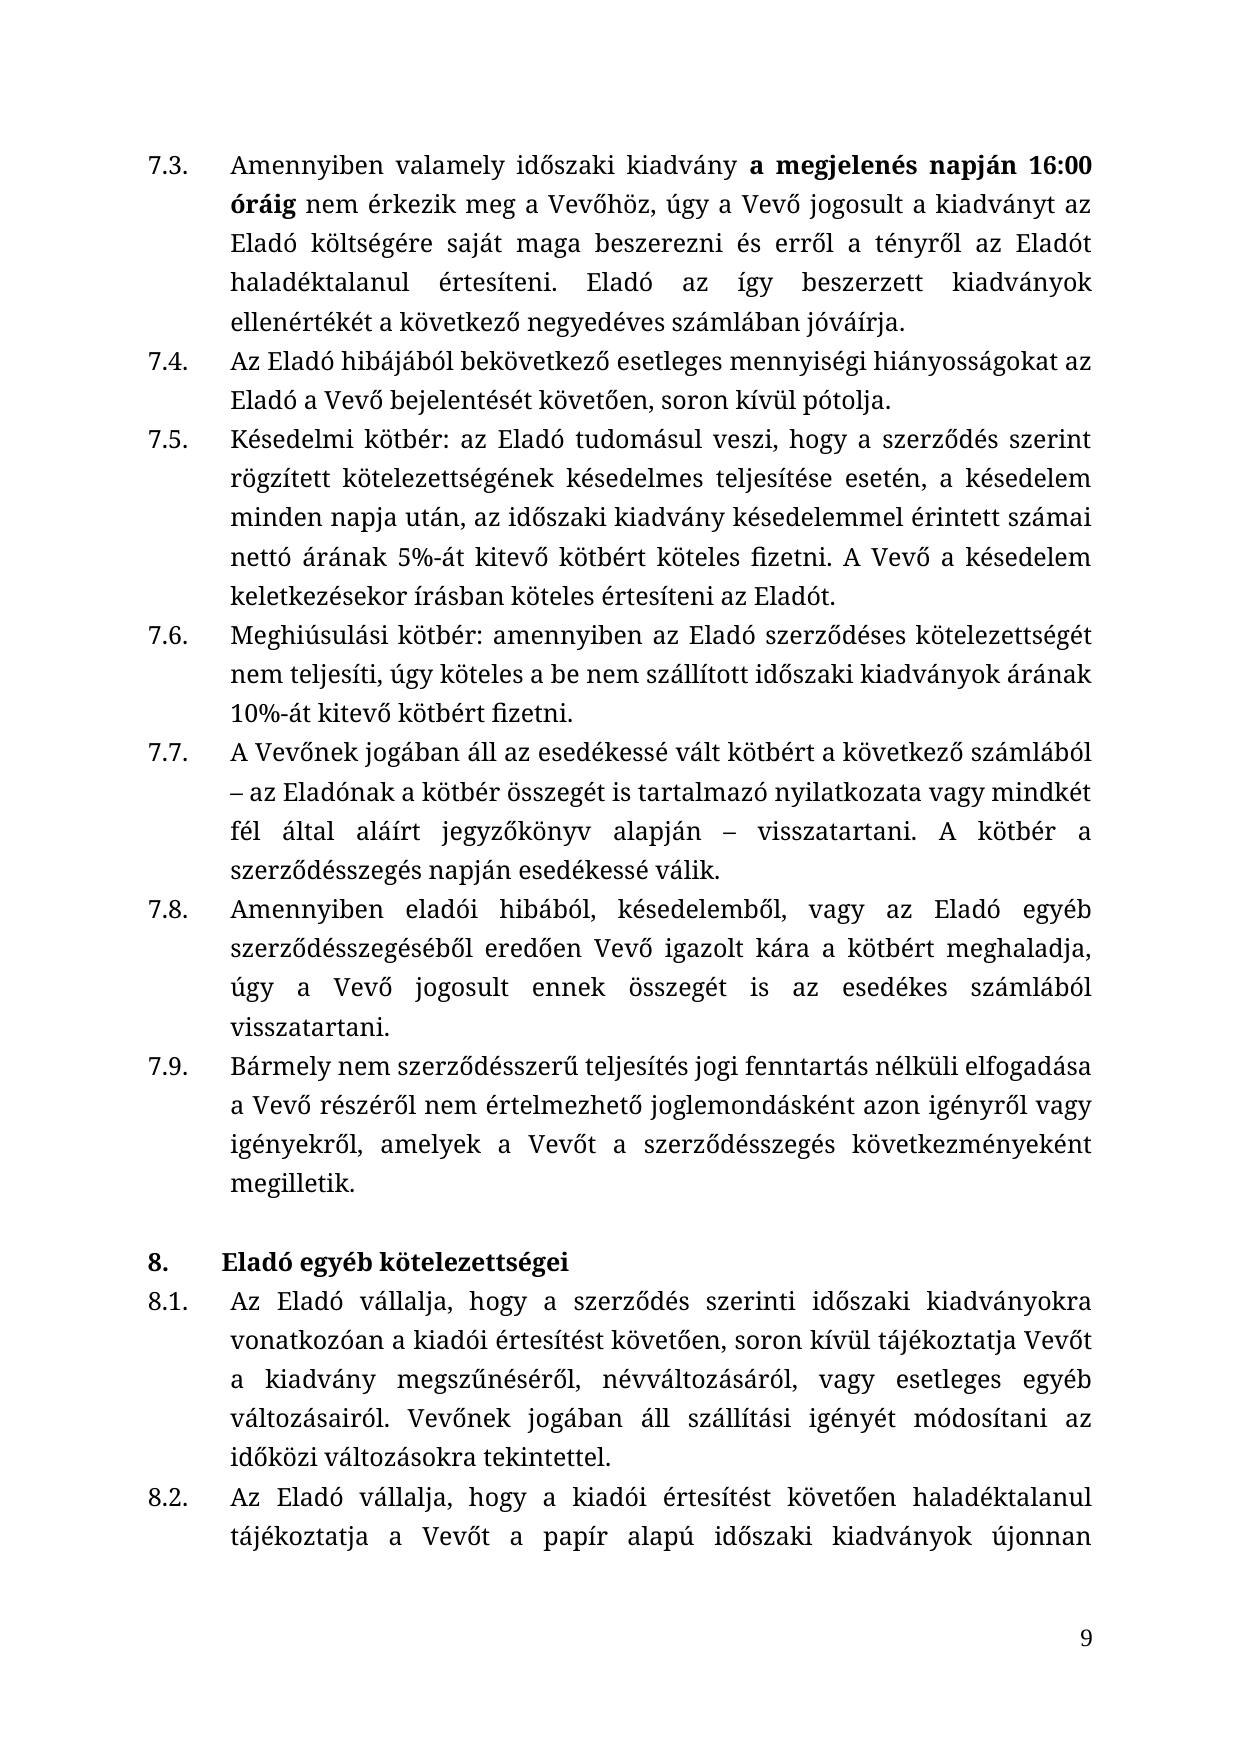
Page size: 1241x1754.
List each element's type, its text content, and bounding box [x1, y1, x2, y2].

list Bármely nem szerződésszerű teljesítés jogi fenntartás nélküli elfogadása a Vevő részéről nem értelmezhető joglemondásként azon igényről vagy igényekről, amelyek a Vevőt a szerződésszegés következményeként megilletik. [148, 1048, 1093, 1200]
list Amennyiben eladói hibából, késedelemből, vagy az Eladó egyéb szerződésszegéséből eredően Vevő igazolt kára a kötbért meghaladja, úgy a Vevő jogosult ennek összegét is az esedékes számlából visszatartani. [148, 892, 1093, 1043]
list Meghiúsulási kötbér: amennyiben az Eladó szerződéses kötelezettségét nem teljesíti, úgy köteles a be nem szállított időszaki kiadványok árának 10%-át kitevő kötbért fizetni. [148, 618, 1093, 730]
list Az Eladó hibájából bekövetkező esetleges mennyiségi hiányosságokat az Eladó a Vevő bejelentését követően, soron kívül pótolja. [148, 343, 1093, 417]
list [148, 1479, 1093, 1552]
list Amennyiben valamely időszaki kiadvány a megjelenés napján 16:00 óráig nem érkezik meg a Vevőhöz, úgy a Vevő jogosult a kiadványt az Eladó költségére saját maga beszerezni és erről a tényről az Eladót haladéktalanul értesíteni. Eladó az így beszerzett kiadványok ellenértékét a következő negyedéves számlában jóváírja. [148, 148, 1093, 338]
list Az Eladó vállalja, hogy a szerződés szerinti időszaki kiadványokra vonatkozóan a kiadói értesítést követően, soron kívül tájékoztatja Vevőt a kiadvány megszűnéséről, névváltozásáról, vagy esetleges egyéb változásairól. Vevőnek jogában áll szállítási igényét módosítani az időközi változásokra tekintettel. [148, 1283, 1093, 1474]
list Késedelmi kötbér: az Eladó tudomásul veszi, hogy a szerződés szerint rögzített kötelezettségének késedelmes teljesítése esetén, a késedelem minden napja után, az időszaki kiadvány késedelemmel érintett számai nettó árának 5%-át kitevő kötbért köteles fizetni. A Vevő a késedelem keletkezésekor írásban köteles értesíteni az Eladót. [148, 422, 1093, 612]
list A Vevőnek jogában áll az esedékessé vált kötbért a következő számlából – az Eladónak a kötbér összegét is tartalmazó nyilatkozata vagy mindkét fél által aláírt jegyzőkönyv alapján – visszatartani. A kötbér a szerződésszegés napján esedékessé válik. [148, 735, 1093, 887]
list Eladó egyéb kötelezettségei [148, 1244, 1093, 1278]
